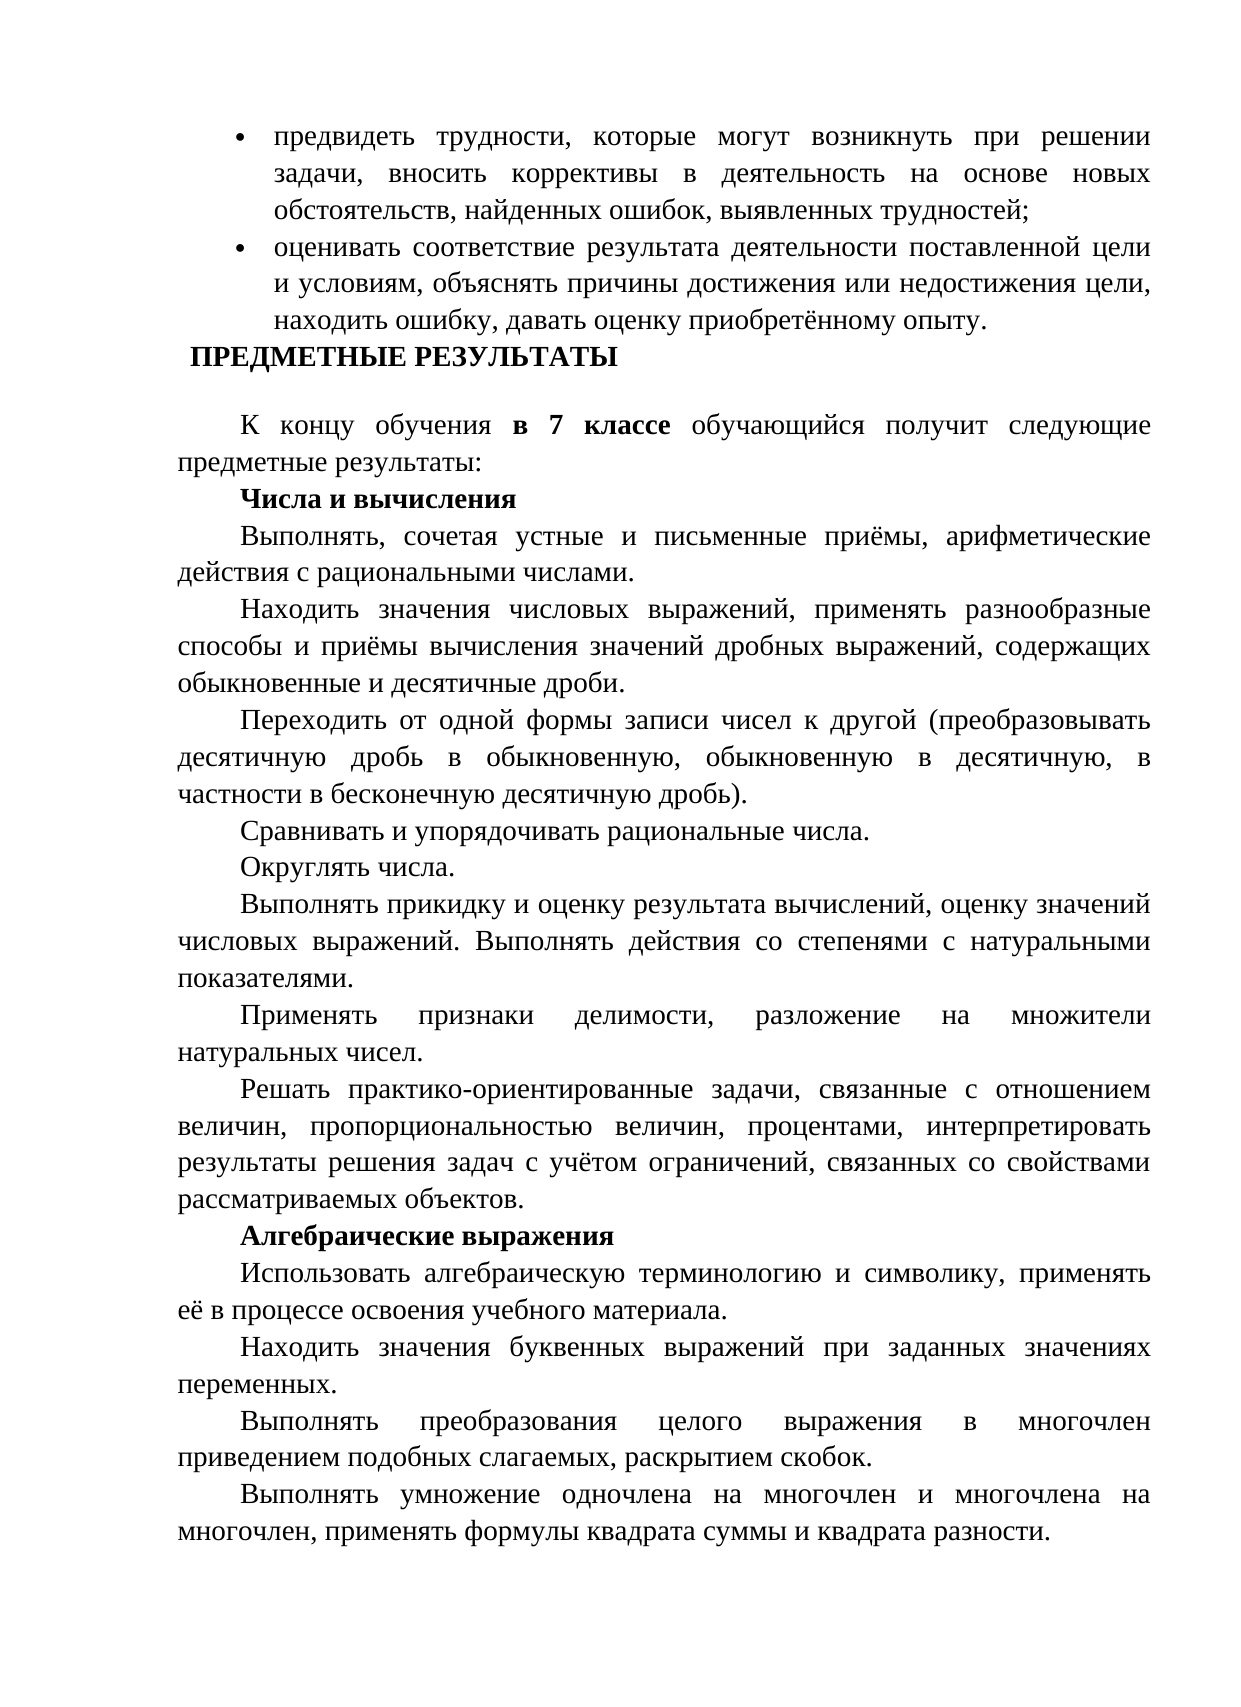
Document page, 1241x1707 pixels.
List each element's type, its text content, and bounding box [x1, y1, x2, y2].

text Переходить от одной формы записи чисел к другой (преобразовывать десятичную дробь в обыкновенную, обыкновенную в десятичную, в частности в бесконечную десятичную дробь). [177, 702, 1152, 809]
text Решать практико-ориентированные задачи, связанные с отношением величин, пропорциональностью величин, процентами, интерпретировать результаты решения задач с учётом ограничений, связанных со свойствами рассматриваемых объектов. [177, 1071, 1152, 1215]
text Находить значения числовых выражений, применять разнообразные способы и приёмы вычисления значений дробных выражений, содержащих обыкновенные и десятичные дроби. [177, 591, 1152, 699]
text Выполнять умножение одночлена на многочлен и многочлена на многочлен, применять формулы квадрата суммы и квадрата разности. [177, 1476, 1152, 1547]
text Использовать алгебраическую терминологию и символику, применять её в процессе освоения учебного материала. [177, 1255, 1152, 1326]
text Находить значения буквенных выражений при заданных значениях переменных. [177, 1329, 1152, 1399]
text Применять признаки делимости, разложение на множители натуральных чисел. [177, 997, 1152, 1067]
list оценивать соответствие результата деятельности поставленной цели и условиям, объяснять причины достижения или недостижения цели, находить ошибку, давать оценку приобретённому опыту. [236, 229, 1152, 336]
text Выполнять, сочетая устные и письменные приёмы, арифметические действия с рациональными числами. [177, 518, 1152, 588]
text Округлять числа. [177, 849, 1152, 883]
text Выполнять преобразования целого выражения в многочлен приведением подобных слагаемых, раскрытием скобок. [177, 1403, 1152, 1473]
text ПРЕДМЕТНЫЕ РЕЗУЛЬТАТЫ [190, 339, 1152, 373]
list предвидеть трудности, которые могут возникнуть при решении задачи, вносить коррективы в деятельность на основе новых обстоятельств, найденных ошибок, выявленных трудностей; [236, 118, 1152, 225]
text К концу обучения в 7 классе обучающийся получит следующие предметные результаты: [177, 407, 1152, 477]
text Алгебраические выражения [177, 1218, 1152, 1252]
text Выполнять прикидку и оценку результата вычислений, оценку значений числовых выражений. Выполнять действия со степенями с натуральными показателями. [177, 886, 1152, 994]
text Сравнивать и упорядочивать рациональные числа. [177, 813, 1152, 846]
text Числа и вычисления [177, 481, 1152, 514]
